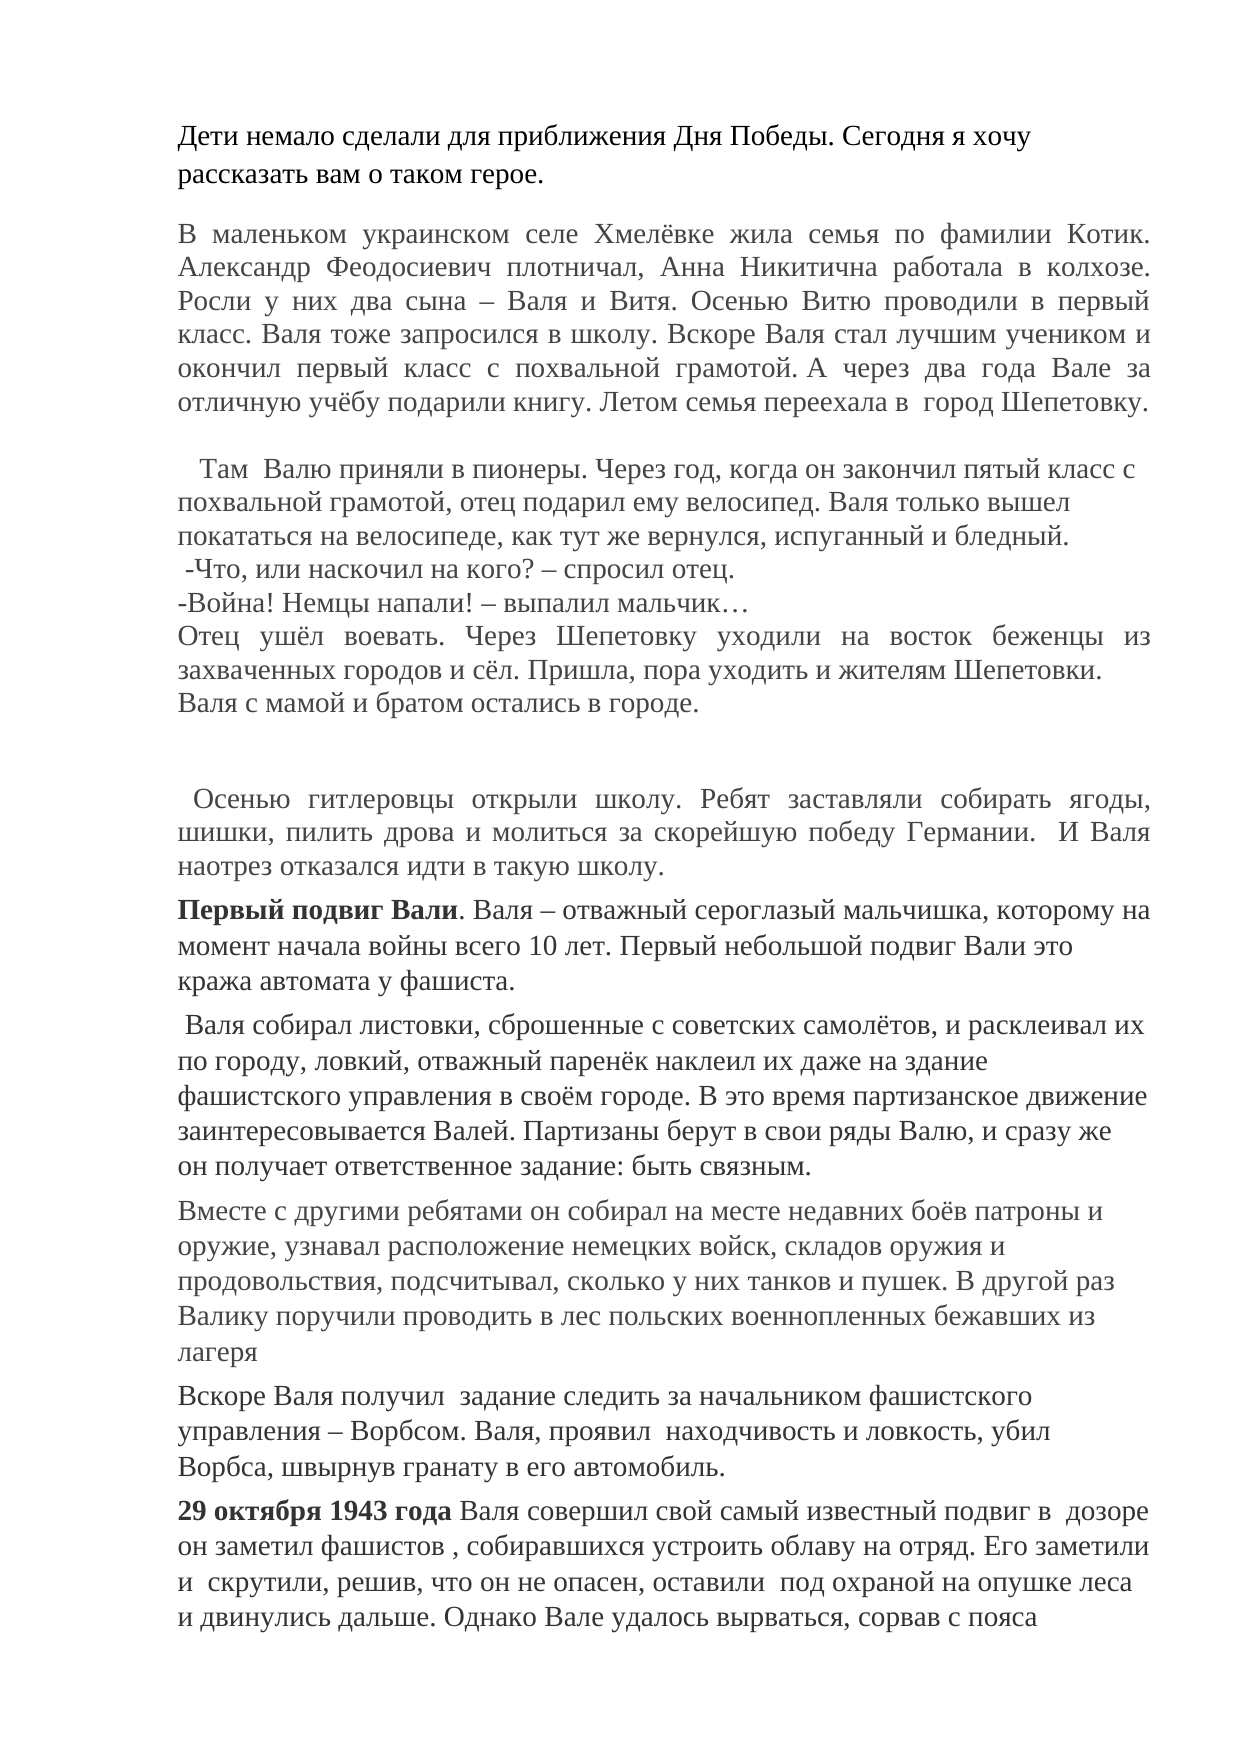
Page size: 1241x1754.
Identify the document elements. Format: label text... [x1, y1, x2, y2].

text Валя собирал листовки, сброшенные с советских самолётов, и расклеивал их по городу, ловкий, отважный паренёк наклеил их даже на здание фашистского управления в своём городе. В это время партизанское движение заинтересовывается Валей. Партизаны берут в свои ряды Валю, и сразу же он получает ответственное задание: быть связным. [177, 1006, 1152, 1182]
text -Война! Немцы напали! – выпалил мальчик… [177, 585, 1152, 618]
text Дети немало сделали для приближения Дня Победы. Сегодня я хочу рассказать вам о таком герое. [177, 118, 1152, 190]
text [177, 1492, 1152, 1632]
text Валя с мамой и братом остались в городе. [177, 686, 1152, 719]
text 4 Там Валю приняли в пионеры. Через год, когда он закончил пятый класс с похвальной грамотой, отец подарил ему велосипед. Валя только вышел покататься на велосипеде, как тут же вернулся, испуганный и бледный. [177, 417, 1152, 551]
text В маленьком украинском селе Хмелёвке жила семья по фамилии Котик. Александр Феодосиевич плотничал, Анна Никитична работала в колхозе. Росли у них два сына – Валя и Витя. Осенью Витю проводили в первый класс. Валя тоже запросился в школу. Вскоре Валя стал лучшим учеником и окончил первый класс с похвальной грамотой. А через два года Вале за отличную учёбу подарили книгу. Летом семья переехала в город Шепетовку. [177, 216, 1152, 417]
text Отец ушёл воевать. Через Шепетовку уходили на восток беженцы из захваченных городов и сёл. Пришла, пора уходить и жителям Шепетовки. [177, 618, 1152, 686]
text 8Осенью гитлеровцы открыли школу. Ребят заставляли собирать ягоды, шишки, пилить дрова и молиться за скорейшую победу Германии. И Валя наотрез отказался идти в такую школу. [177, 781, 1152, 881]
text Первый подвиг Вали. Валя – отважный сероглазый мальчишка, которому на момент начала войны всего 10 лет. Первый небольшой подвиг Вали это кража автомата у фашиста. [177, 891, 1152, 996]
text Вместе с другими ребятами он собирал на месте недавних боёв патроны и оружие, узнавал расположение немецких войск, складов оружия и продовольствия, подсчитывал, сколько у них танков и пушек. В другой раз Валику поручили проводить в лес польских военнопленных бежавших из лагеря [177, 1191, 1152, 1367]
text Вскоре Валя получил задание следить за начальником фашистского управления – Ворбсом. Валя, проявил находчивость и ловкость, убил Ворбса, швырнув гранату в его автомобиль. [177, 1377, 1152, 1482]
text -Что, или наскочил на кого? – спросил отец. [177, 551, 1152, 585]
